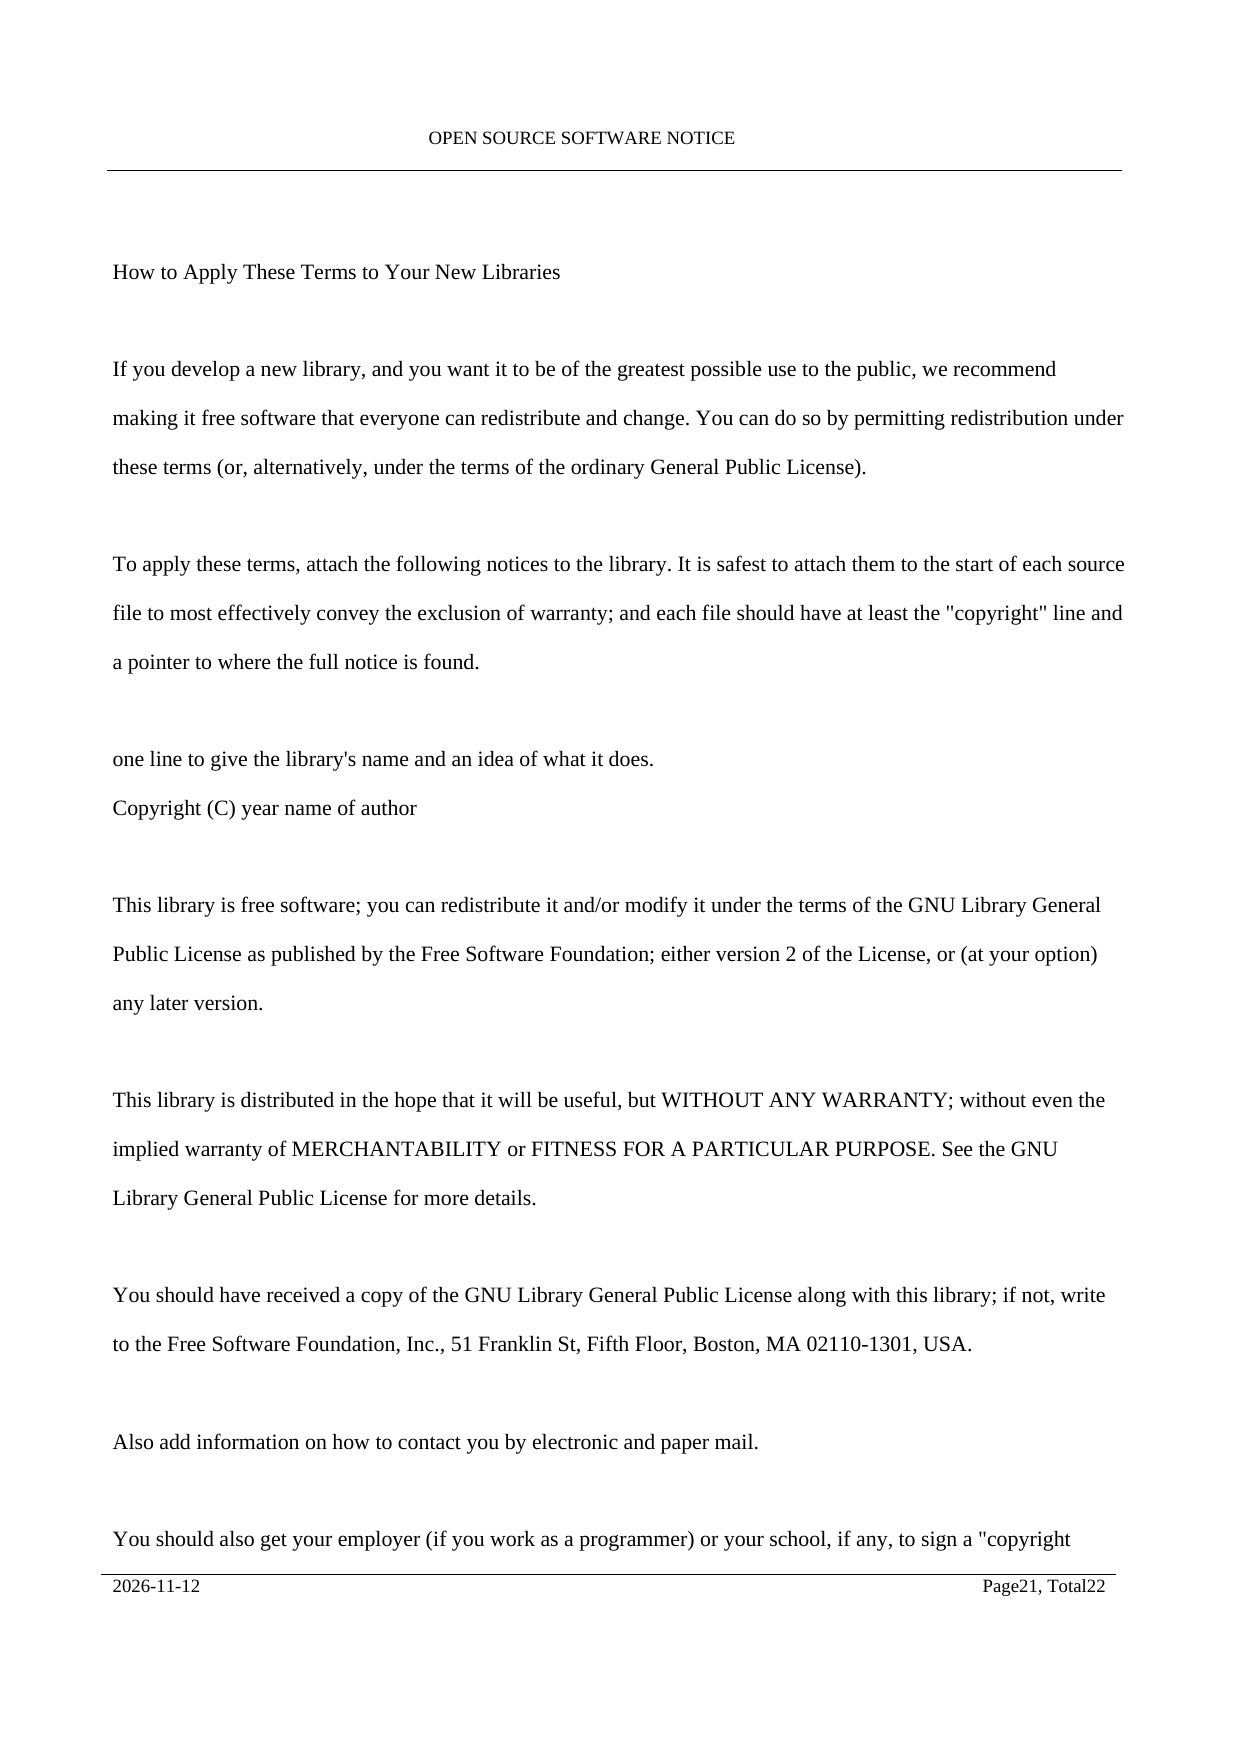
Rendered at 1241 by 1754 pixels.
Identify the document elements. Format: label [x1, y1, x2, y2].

text [112, 206, 1128, 1555]
